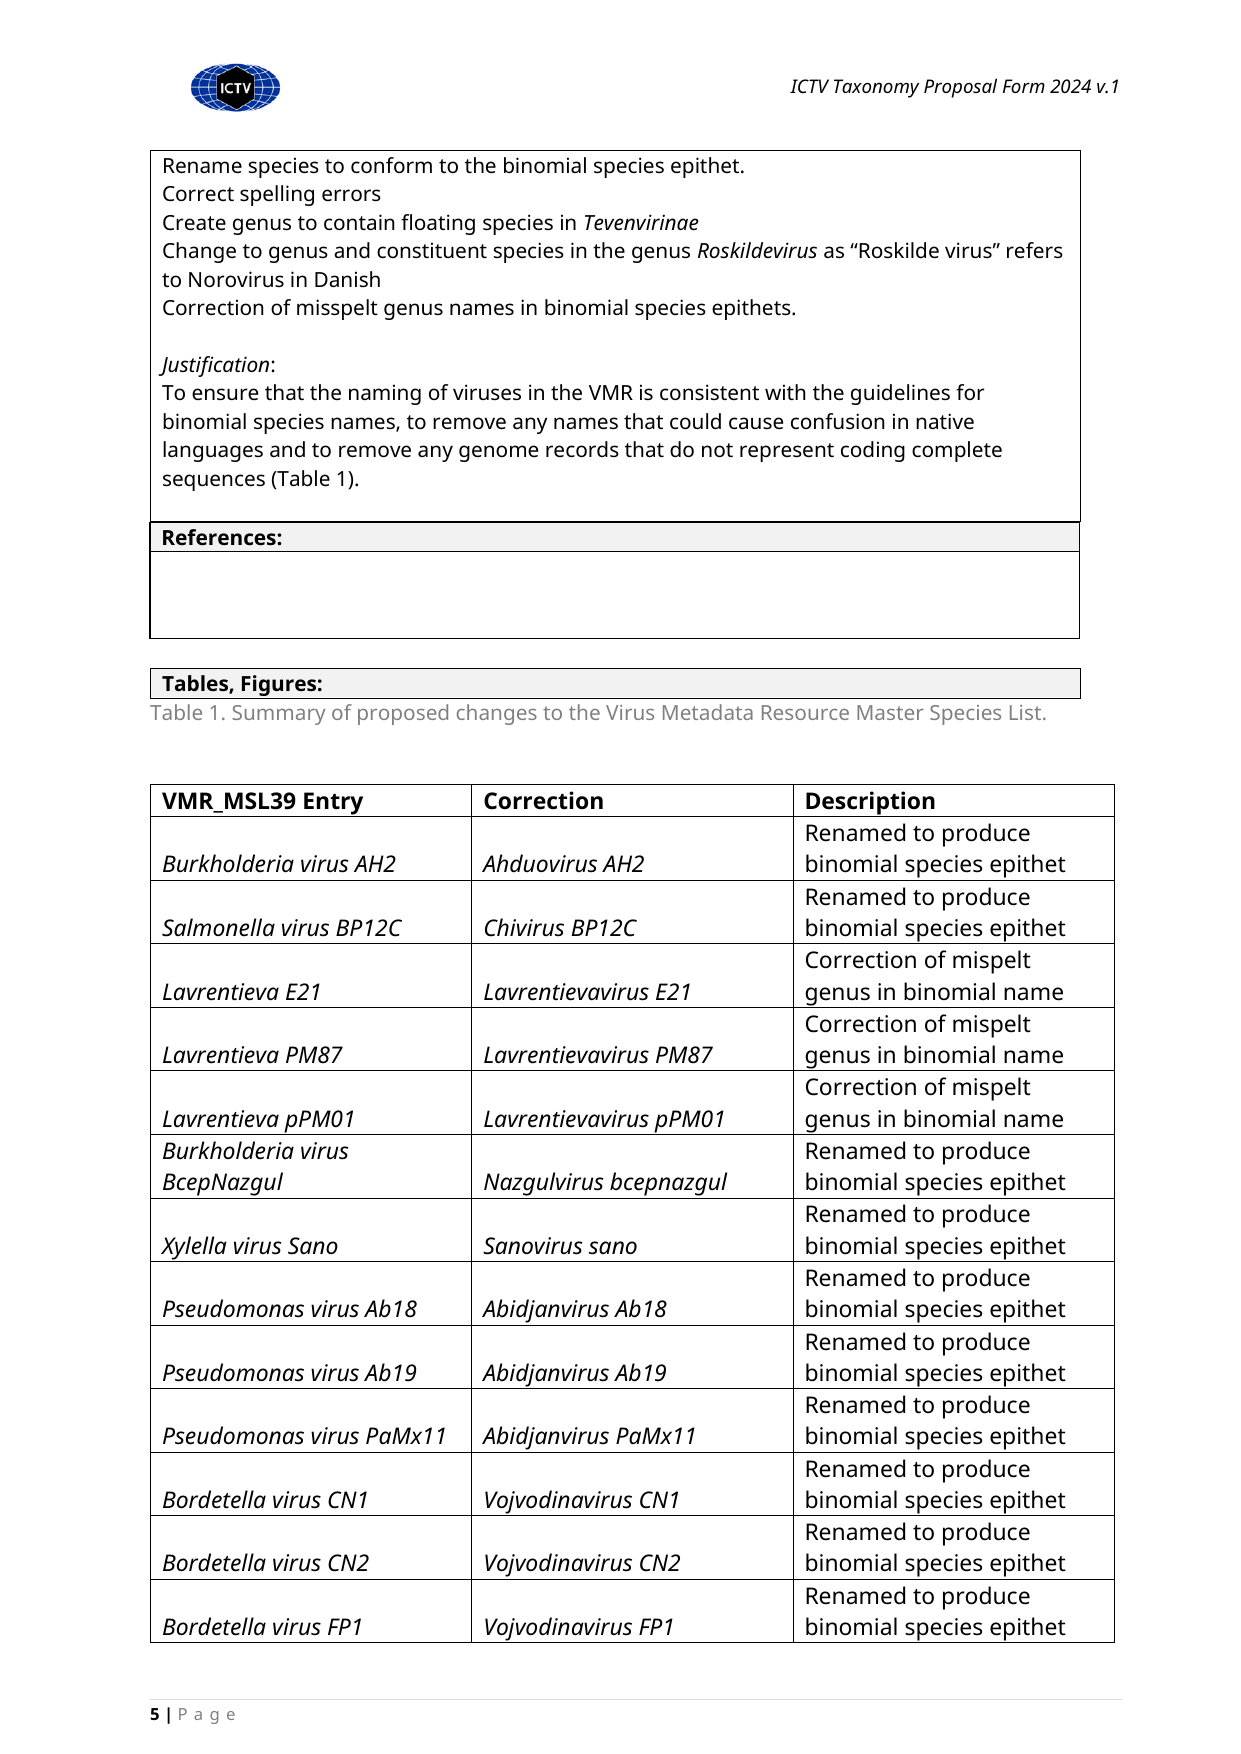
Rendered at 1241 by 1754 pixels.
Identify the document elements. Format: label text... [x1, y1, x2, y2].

table_cell Vojvodinavirus CN2 [472, 1516, 793, 1579]
table_cell Abidjanvirus Ab18 [472, 1262, 793, 1324]
table_cell Lavrentievavirus E21 [472, 944, 793, 1007]
text Table 1. Summary of proposed changes to the Virus Metadata Resource Master Species List. [150, 698, 1122, 727]
table_cell Salmonella virus BP12C [151, 881, 471, 943]
table_cell Lavrentieva pPM01 [151, 1071, 471, 1134]
table_cell Burkholderia virus AH2 [151, 817, 471, 880]
table_cell Lavrentievavirus PM87 [472, 1008, 793, 1070]
table_header Correction [472, 785, 793, 816]
table_cell Xylella virus Sano [151, 1199, 471, 1261]
table_cell Pseudomonas virus Ab18 [151, 1262, 471, 1324]
picture [190, 56, 282, 113]
table_cell Renamed to produce binomial species epithet [794, 1262, 1114, 1324]
table_cell Sanovirus sano [472, 1199, 793, 1261]
table_cell Renamed to produce binomial species epithet [794, 1199, 1114, 1261]
table_cell Burkholderia virus BcepNazgul [151, 1135, 471, 1197]
table_cell Lavrentieva E21 [151, 944, 471, 1007]
table_cell Bordetella virus CN1 [151, 1453, 471, 1515]
table_cell Nazgulvirus bcepnazgul [472, 1135, 793, 1197]
table_cell Pseudomonas virus Ab19 [151, 1326, 471, 1388]
table_cell Correction of mispelt genus in binomial name [794, 1071, 1114, 1134]
table_header VMR_MSL39 Entry [151, 785, 471, 816]
table_cell Pseudomonas virus PaMx11 [151, 1389, 471, 1452]
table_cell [794, 1580, 1114, 1642]
table_header Tables, Figures: [151, 669, 1080, 697]
table_cell Renamed to produce binomial species epithet [794, 1453, 1114, 1515]
table_header References: [151, 523, 1079, 551]
table_cell Lavrentieva PM87 [151, 1008, 471, 1070]
table_cell Vojvodinavirus CN1 [472, 1453, 793, 1515]
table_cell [794, 1516, 1114, 1579]
table_cell Abidjanvirus Ab19 [472, 1326, 793, 1388]
table_cell Abidjanvirus PaMx11 [472, 1389, 793, 1452]
table_cell Renamed to produce binomial species epithet [794, 881, 1114, 943]
table_cell Ahduovirus AH2 [472, 817, 793, 880]
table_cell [151, 151, 1080, 521]
table_cell [151, 552, 1079, 638]
table_cell Correction of mispelt genus in binomial name [794, 944, 1114, 1007]
table_cell Renamed to produce binomial species epithet [794, 1326, 1114, 1388]
table_cell Renamed to produce binomial species epithet [794, 1389, 1114, 1452]
table_cell Renamed to produce binomial species epithet [794, 1135, 1114, 1197]
table_cell Vojvodinavirus FP1 [472, 1580, 793, 1642]
table_header Description [794, 785, 1114, 816]
table_cell Bordetella virus FP1 [151, 1580, 471, 1642]
table_cell Bordetella virus CN2 [151, 1516, 471, 1579]
table_cell Chivirus BP12C [472, 881, 793, 943]
table_cell Lavrentievavirus pPM01 [472, 1071, 793, 1134]
table_cell Renamed to produce binomial species epithet [794, 817, 1114, 880]
table_cell Correction of mispelt genus in binomial name [794, 1008, 1114, 1070]
